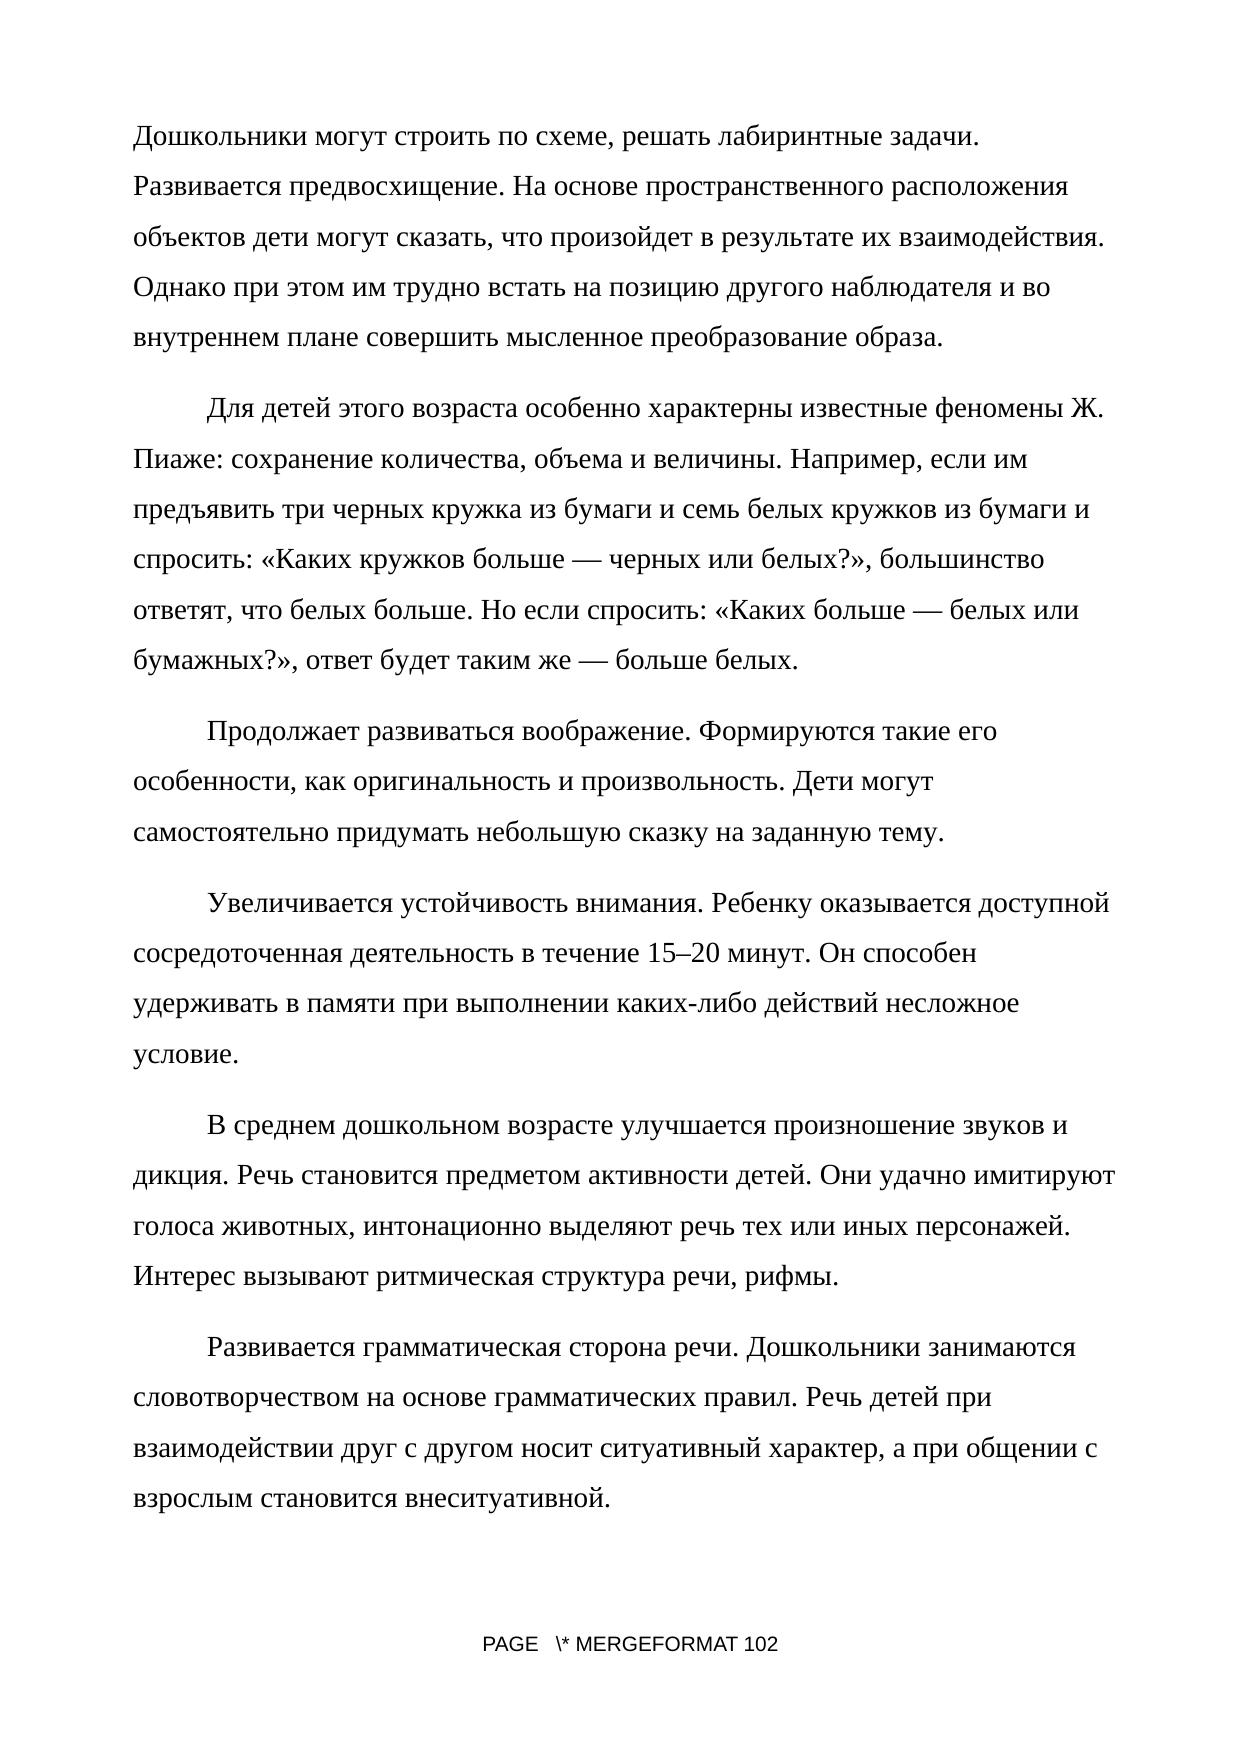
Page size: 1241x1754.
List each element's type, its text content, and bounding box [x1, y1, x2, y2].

text Развивается грамматическая сторона речи. Дошкольники занимаются словотворчеством на основе грамматических правил. Речь детей при взаимодействии друг с другом носит ситуативный характер, а при общении с взрослым становится внеситуативной. [133, 1329, 1122, 1514]
text В среднем дошкольном возрасте улучшается произношение звуков и дикция. Речь становится предметом активности детей. Они удачно имитируют голоса животных, интонационно выделяют речь тех или иных персонажей. Интерес вызывают ритмическая структура речи, рифмы. [133, 1107, 1122, 1292]
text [133, 118, 1122, 353]
text Продолжает развиваться воображение. Формируются такие его особенности, как оригинальность и произвольность. Дети могут самостоятельно придумать небольшую сказку на заданную тему. [133, 713, 1122, 847]
text Для детей этого возраста особенно характерны известные феномены Ж. Пиаже: сохранение количества, объема и величины. Например, если им предъявить три черных кружка из бумаги и семь белых кружков из бумаги и спросить: «Каких кружков больше — черных или белых?», большинство ответят, что белых больше. Но если спросить: «Каких больше — белых или бумажных?», ответ будет таким же — больше белых. [133, 391, 1122, 676]
text Увеличивается устойчивость внимания. Ребенку оказывается доступной сосредоточенная деятельность в течение 15–20 минут. Он способен удерживать в памяти при выполнении каких-либо действий несложное условие. [133, 885, 1122, 1069]
